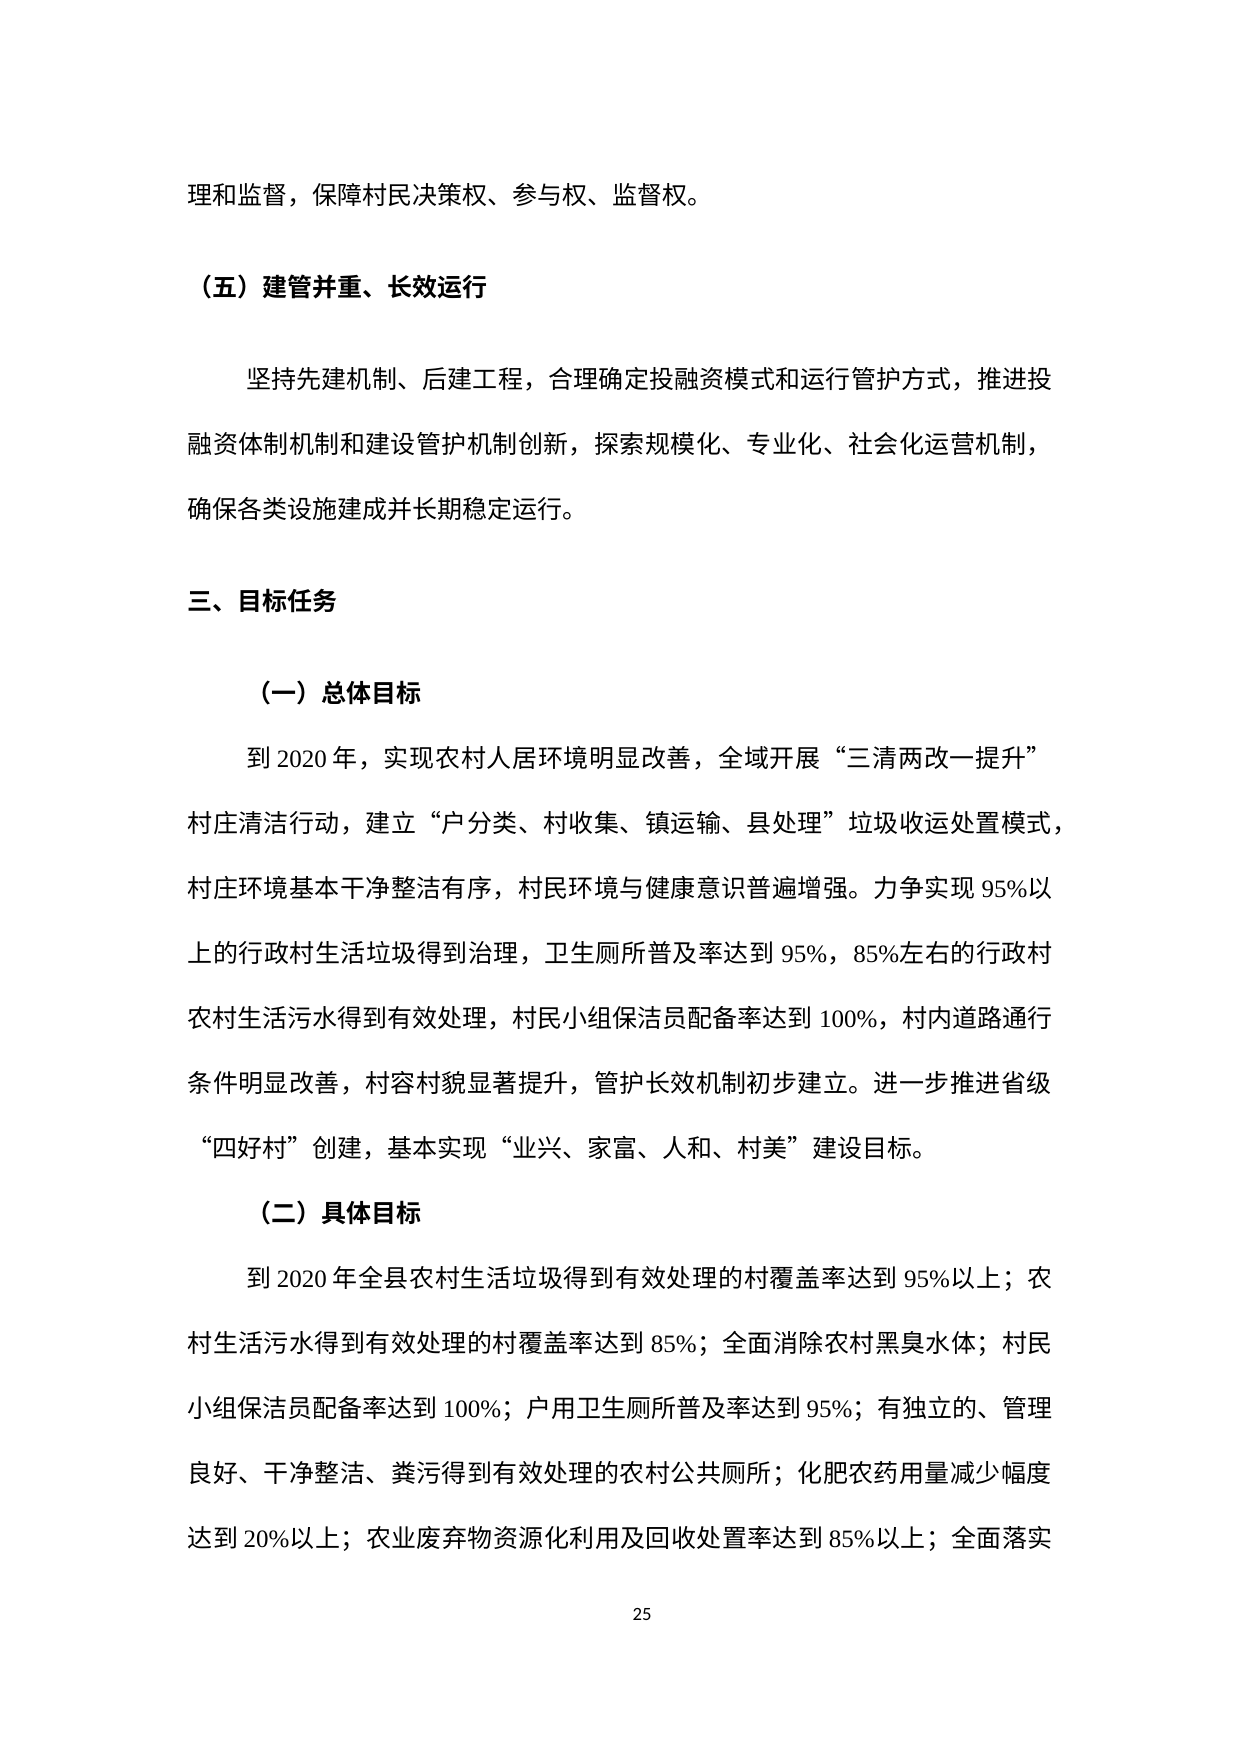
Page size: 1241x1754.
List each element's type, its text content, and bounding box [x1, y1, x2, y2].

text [187, 161, 1053, 226]
subtitle 三、目标任务 [187, 567, 1053, 632]
text （二）具体目标 [187, 1179, 1053, 1244]
text （一）总体目标 [187, 659, 1053, 724]
text 到2020年，实现农村人居环境明显改善，全域开展“三清两改一提升”村庄清洁行动，建立“户分类、村收集、镇运输、县处理”垃圾收运处置模式，村庄环境基本干净整洁有序，村民环境与健康意识普遍增强。力争实现95%以上的行政村生活垃圾得到治理，卫生厕所普及率达到95%，85%左右的行政村农村生活污水得到有效处理，村民小组保洁员配备率达到100%，村内道路通行条件明显改善，村容村貌显著提升，管护长效机制初步建立。进一步推进省级“四好村”创建，基本实现“业兴、家富、人和、村美”建设目标。 [187, 724, 1053, 1179]
text 坚持先建机制、后建工程，合理确定投融资模式和运行管护方式，推进投融资体制机制和建设管护机制创新，探索规模化、专业化、社会化运营机制，确保各类设施建成并长期稳定运行。 [187, 345, 1053, 540]
subtitle （五）建管并重、长效运行 [187, 253, 1053, 318]
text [187, 1244, 1053, 1569]
